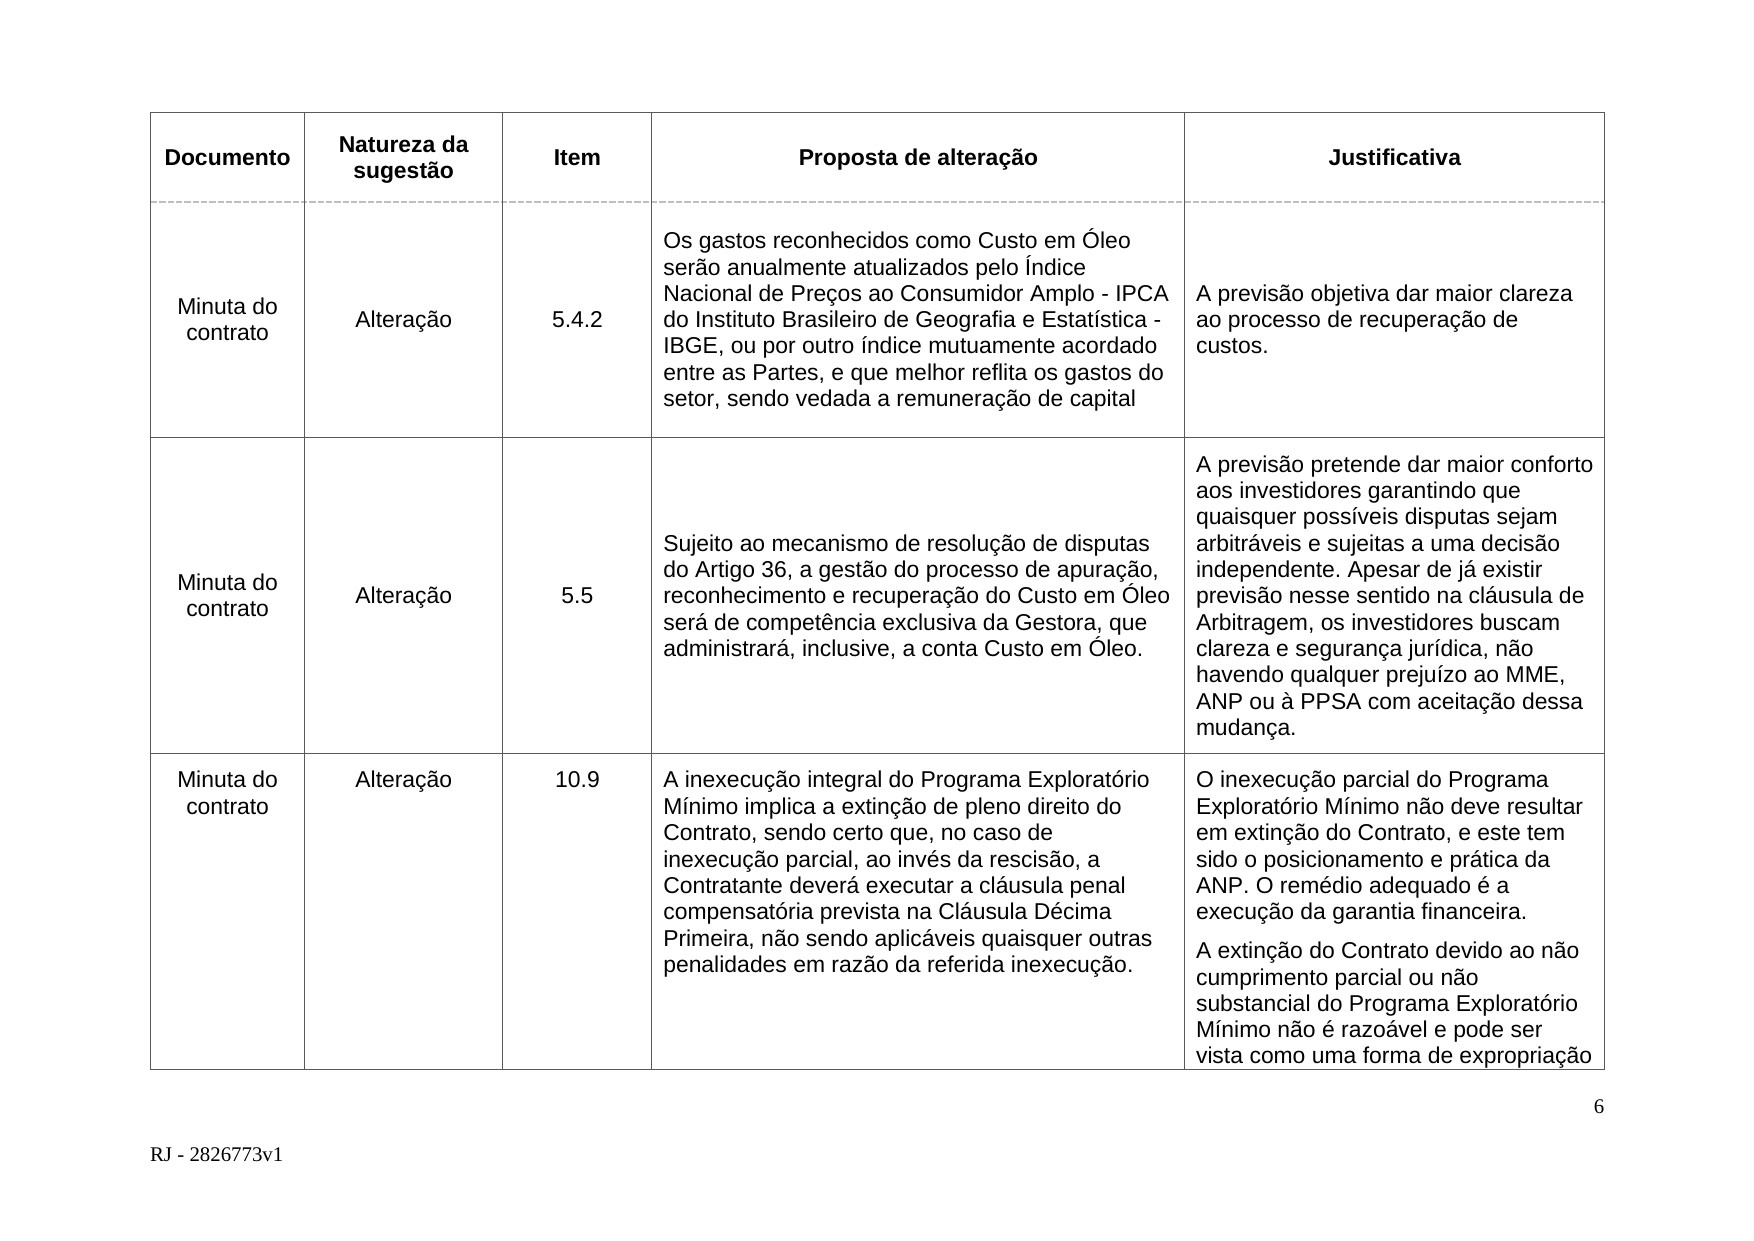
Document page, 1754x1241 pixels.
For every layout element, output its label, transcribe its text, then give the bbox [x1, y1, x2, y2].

table_header Natureza da sugestão [305, 113, 502, 201]
table_header Justificativa [1185, 113, 1604, 201]
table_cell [652, 754, 1184, 1069]
table_header Documento [151, 113, 304, 201]
table_cell Os gastos reconhecidos como Custo em Óleo serão anualmente atualizados pelo Índice Nacional de Preços ao Consumidor Amplo - IPCA do Instituto Brasileiro de Geografia e Estatística - IBGE, ou por outro índice mutuamente acordado entre as Partes, e que melhor reflita os gastos do setor, sendo vedada a remuneração de capital [652, 201, 1184, 437]
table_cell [1185, 754, 1604, 1069]
table_cell Alteração [305, 438, 502, 753]
table_header Item [503, 113, 651, 201]
table_cell A previsão objetiva dar maior clareza ao processo de recuperação de custos. [1185, 201, 1604, 437]
table_cell A previsão pretende dar maior conforto aos investidores garantindo que quaisquer possíveis disputas sejam arbitráveis e sujeitas a uma decisão independente. Apesar de já existir previsão nesse sentido na cláusula de Arbitragem, os investidores buscam clareza e segurança jurídica, não havendo qualquer prejuízo ao MME, ANP ou à PPSA com aceitação dessa mudança. [1185, 438, 1604, 753]
table_cell Alteração [305, 201, 502, 437]
table_cell Minuta do contrato [151, 438, 304, 753]
table_cell 10.9 [503, 754, 651, 1069]
table_cell Sujeito ao mecanismo de resolução de disputas do Artigo 36, a gestão do processo de apuração, reconhecimento e recuperação do Custo em Óleo será de competência exclusiva da Gestora, que administrará, inclusive, a conta Custo em Óleo. [652, 438, 1184, 753]
table_cell 5.4.2 [503, 201, 651, 437]
table_cell Minuta do contrato [151, 201, 304, 437]
table_cell 5.5 [503, 438, 651, 753]
table_cell Alteração [305, 754, 502, 1069]
table_header Proposta de alteração [652, 113, 1184, 201]
table_cell Minuta do contrato [151, 754, 304, 1069]
